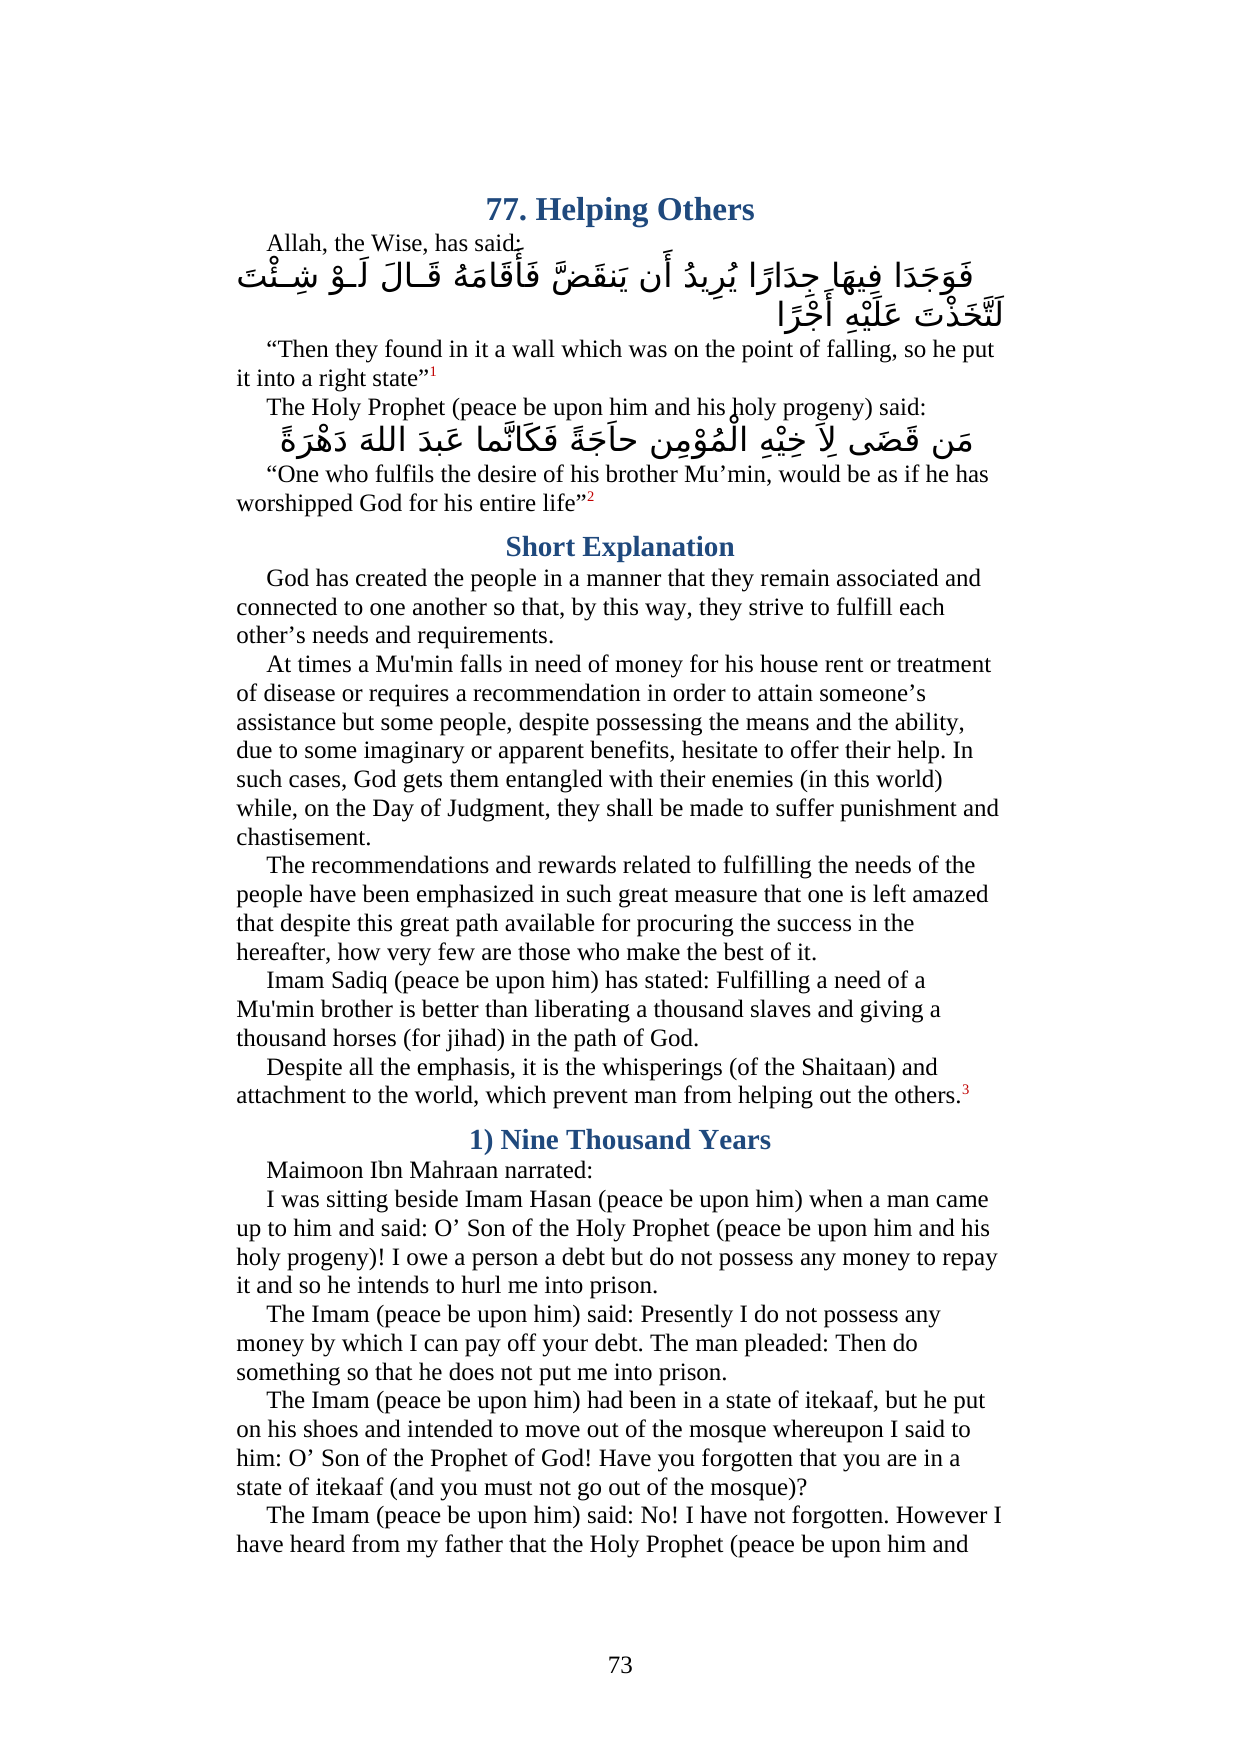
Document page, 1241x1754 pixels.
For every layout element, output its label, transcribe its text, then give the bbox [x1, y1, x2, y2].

text فَوَجَدَا فِيهَا جِدَارًا يُرِيدُ أَن يَنقَضَّ فَأَقَامَهُ قَالَ لَوْ شِئْتَ لَتَّخَذْتَ عَلَيْهِ أَجْرًا [236, 257, 1004, 334]
text God has created the people in a manner that they remain associated and connected to one another so that, by this way, they strive to fulfill each other’s needs and requirements. [236, 563, 1004, 649]
text The recommendations and rewards related to fulfilling the needs of the people have been emphasized in such great measure that one is left amazed that despite this great path available for procuring the success in the hereafter, how very few are those who make the best of it. [236, 851, 1004, 966]
text The Imam (peace be upon him) said: Presently I do not possess any money by which I can pay off your debt. The man pleaded: Then do something so that he does not put me into prison. [236, 1299, 1004, 1385]
text Allah, the Wise, has said: [236, 228, 1004, 257]
text Imam Sadiq (peace be upon him) has stated: Fulfilling a need of a Mu'min brother is better than liberating a thousand slaves and giving a thousand horses (for jihad) in the path of God. [236, 966, 1004, 1052]
text The Imam (peace be upon him) had been in a state of itekaaf, but he put on his shoes and intended to move out of the mosque whereupon I said to him: O’ Son of the Prophet of God! Have you forgotten that you are in a state of itekaaf (and you must not go out of the mosque)? [236, 1385, 1004, 1500]
subtitle Short Explanation [236, 529, 1004, 563]
text The Holy Prophet (peace be upon him and his holy progeny) said: [236, 392, 1004, 421]
subtitle 77. Helping Others [236, 190, 1004, 228]
text At times a Mu'min falls in need of money for his house rent or treatment of disease or requires a recommendation in order to attain someone’s assistance but some people, despite possessing the means and the ability, due to some imaginary or apparent benefits, hesitate to offer their help. In such cases, God gets them entangled with their enemies (in this world) while, on the Day of Judgment, they shall be made to suffer punishment and chastisement. [236, 649, 1004, 851]
text Despite all the emphasis, it is the whisperings (of the Shaitaan) and attachment to the world, which prevent man from helping out the others.3 [236, 1052, 1004, 1109]
subtitle 1) Nine Thousand Years [236, 1122, 1004, 1155]
text “One who fulfils the desire of his brother Mu’min, would be as if he has worshipped God for his entire life”2 [236, 459, 1004, 517]
text I was sitting beside Imam Hasan (peace be upon him) when a man came up to him and said: O’ Son of the Holy Prophet (peace be upon him and his holy progeny)! I owe a person a debt but do not possess any money to repay it and so he intends to hurl me into prison. [236, 1184, 1004, 1299]
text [236, 1500, 1004, 1558]
text Maimoon Ibn Mahraan narrated: [236, 1155, 1004, 1184]
text “Then they found in it a wall which was on the point of falling, so he put it into a right state”1 [236, 334, 1004, 392]
text مَن قَضَى لِاَ خِيْهِ الْمُوْمِن حاَجَةً فَكَانَّما عَبدَ اللهَ دَهْرَةً [236, 421, 1004, 459]
